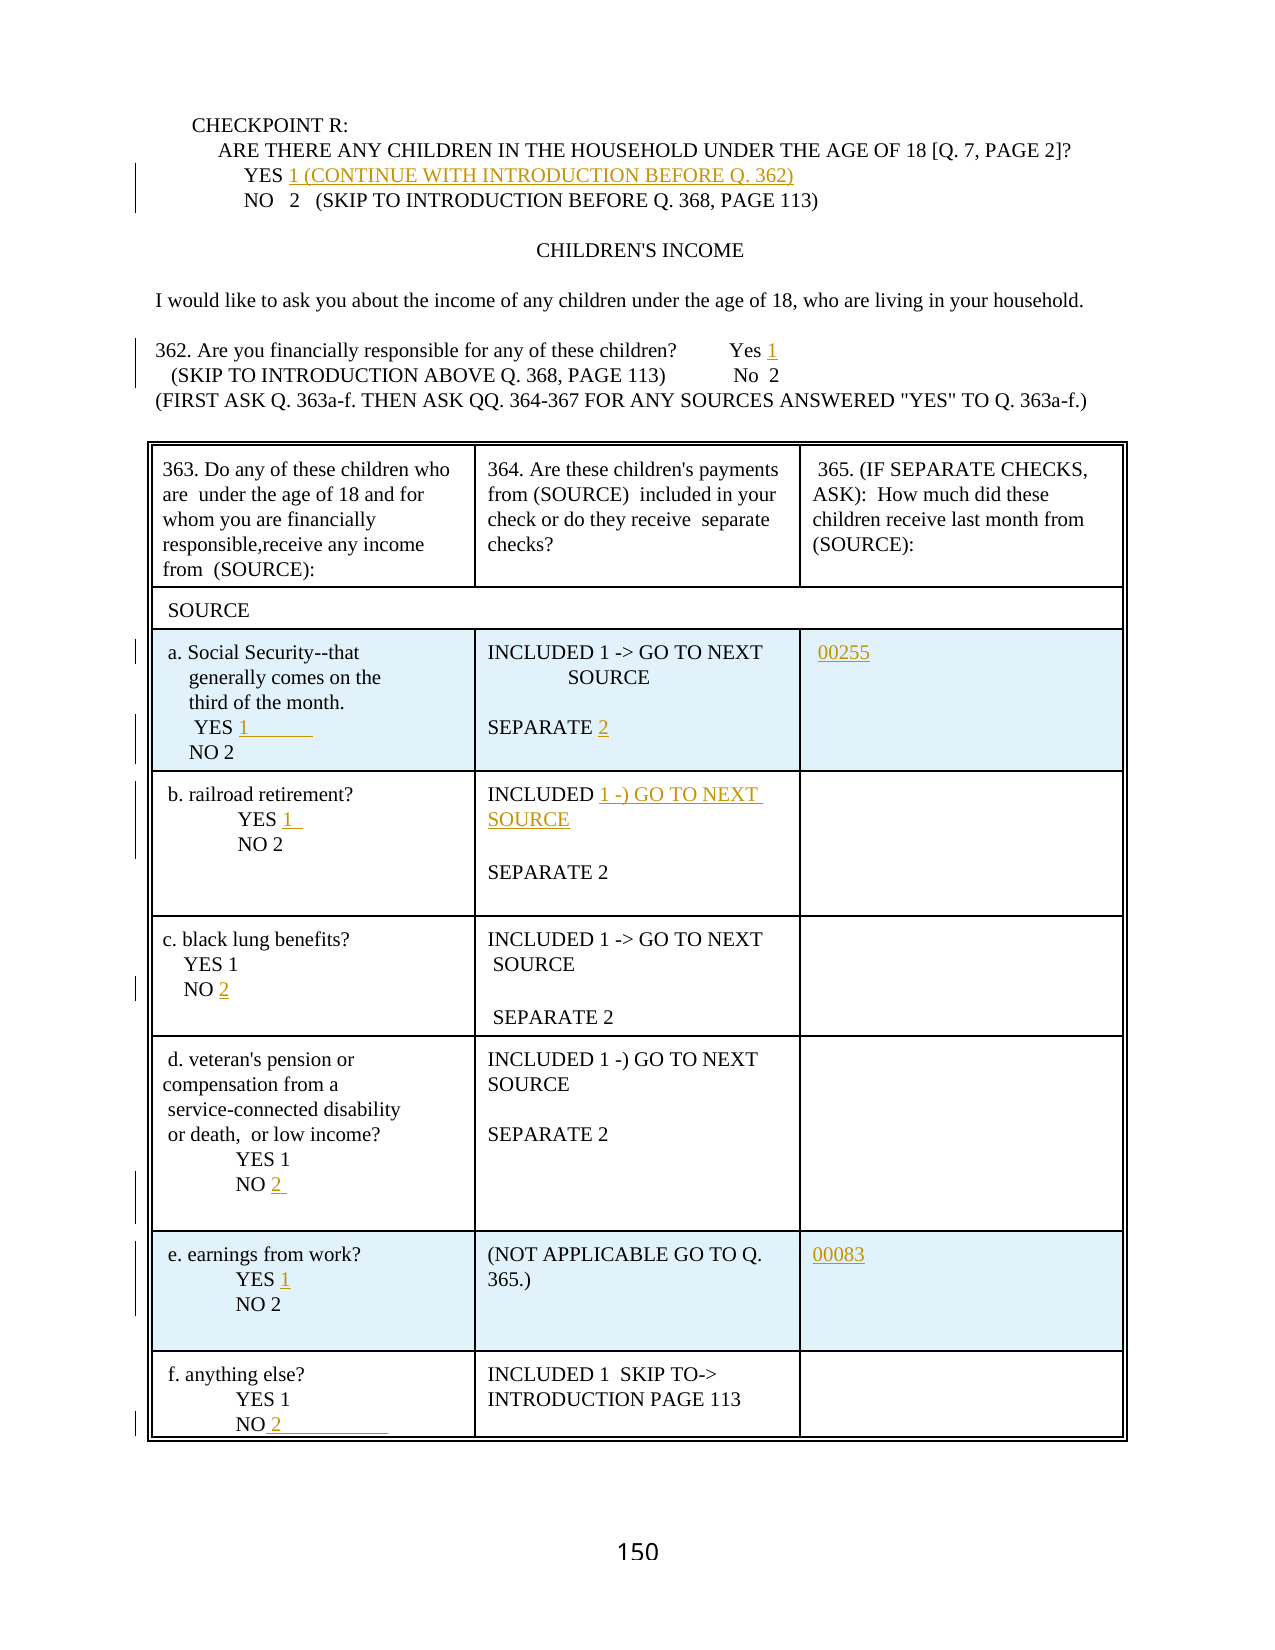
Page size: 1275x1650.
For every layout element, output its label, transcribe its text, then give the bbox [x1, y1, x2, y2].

table_header 363. Do any of these children who are under the age of 18 and for whom you are financially responsible,receive any income from (SOURCE): [153, 446, 474, 586]
table_cell INCLUDED 1 -) GO TO NEXT SOURCE SEPARATE 2 [476, 1037, 799, 1230]
text (SKIP TO INTRODUCTION ABOVE Q. 368, PAGE 113) No 2 [150, 362, 1125, 387]
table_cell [153, 1352, 474, 1436]
table_cell d. veteran's pension or compensation from a service-connected disability or death, or low income? YES 1 NO [153, 1037, 474, 1230]
table_cell SOURCE [153, 588, 1122, 628]
text NO 2 (SKIP TO INTRODUCTION BEFORE Q. 368, PAGE 113) [150, 187, 1125, 212]
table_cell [476, 1352, 799, 1436]
table_header 365. (IF SEPARATE CHECKS, ASK): How much did these children receive last month from (SOURCE): [801, 446, 1122, 586]
text YES [150, 162, 1125, 187]
table_header 364. Are these children's payments from (SOURCE) included in your check or do they receive separate checks? [476, 446, 799, 586]
text ARE THERE ANY CHILDREN IN THE HOUSEHOLD UNDER THE AGE OF 18 [Q. 7, PAGE 2]? [150, 137, 1125, 162]
text CHILDREN'S INCOME [150, 237, 1125, 262]
table_cell [801, 1037, 1122, 1230]
text (FIRST ASK Q. 363a-f. THEN ASK QQ. 364-367 FOR ANY SOURCES ANSWERED "YES" TO Q. 363a-f.) [150, 387, 1125, 412]
table_cell b. railroad retirement? YES NO 2 [153, 772, 474, 915]
text 362. Are you financially responsible for any of these children? Yes [150, 337, 1125, 362]
table_cell INCLUDED 1 -> GO TO NEXT SOURCE SEPARATE 2 [476, 917, 799, 1035]
table_cell [801, 917, 1122, 1035]
table_cell [801, 1352, 1122, 1436]
table_cell [801, 772, 1122, 915]
text CHECKPOINT R: [150, 112, 1125, 137]
table_cell INCLUDED SEPARATE 2 [476, 772, 799, 915]
table_cell c. black lung benefits? YES 1 NO [153, 917, 474, 1035]
text I would like to ask you about the income of any children under the age of 18, who are living in your household. [150, 287, 1125, 312]
